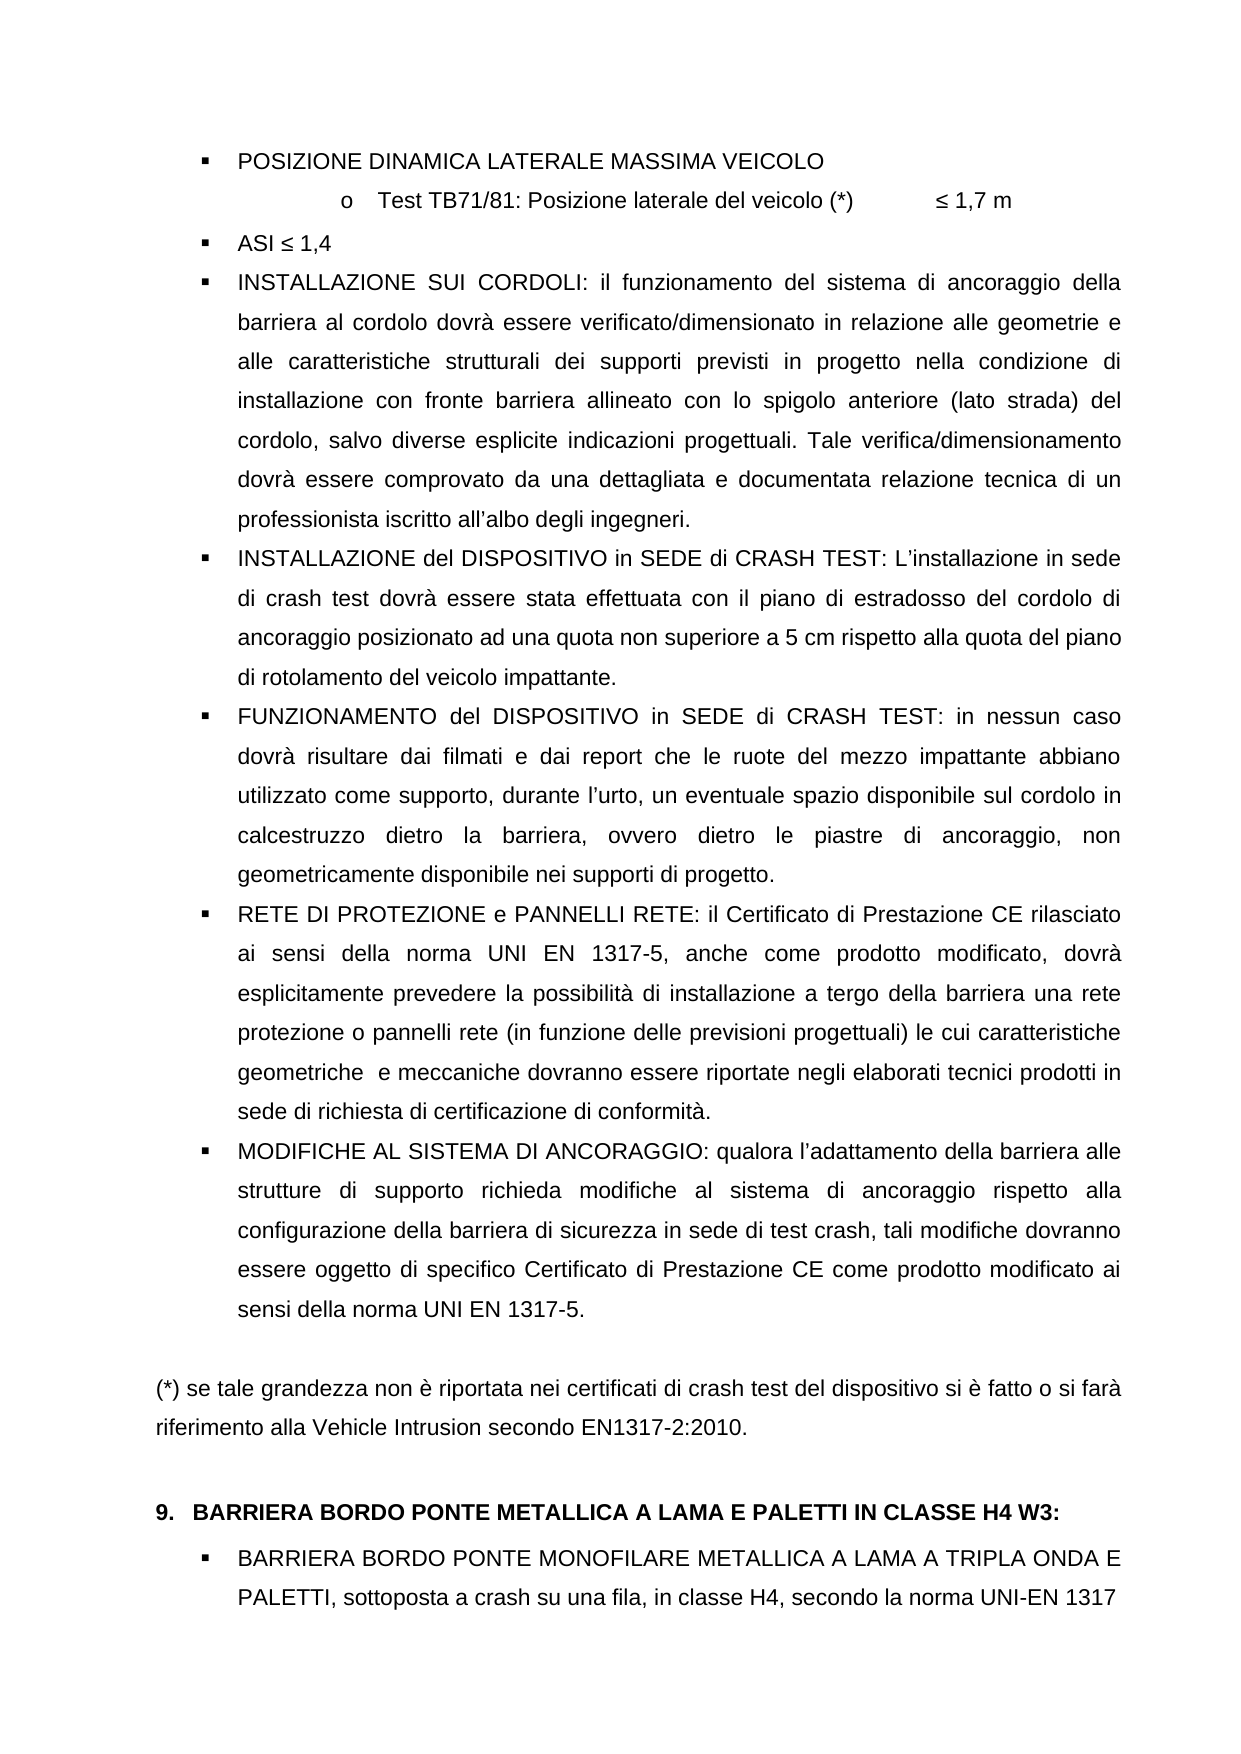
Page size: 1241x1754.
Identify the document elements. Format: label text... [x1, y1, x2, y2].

list (*) se tale grandezza non è riportata nei certificati di crash test del dispositivo si è fatto o si farà riferimento alla Vehicle Intrusion secondo EN1317-2:2010. [156, 1374, 1122, 1440]
list INSTALLAZIONE del DISPOSITIVO in SEDE di CRASH TEST: L’installazione in sede di crash test dovrà essere stata effettuata con il piano di estradosso del cordolo di ancoraggio posizionato ad una quota non superiore a 5 cm rispetto alla quota del piano di rotolamento del veicolo impattante. [200, 545, 1122, 690]
list INSTALLAZIONE SUI CORDOLI: il funzionamento del sistema di ancoraggio della barriera al cordolo dovrà essere verificato/dimensionato in relazione alle geometrie e alle caratteristiche strutturali dei supporti previsti in progetto nella condizione di installazione con fronte barriera allineato con lo spigolo anteriore (lato strada) del cordolo, salvo diverse esplicite indicazioni progettuali. Tale verifica/dimensionamento dovrà essere comprovato da una dettagliata e documentata relazione tecnica di un professionista iscritto all’albo degli ingegneri. [200, 269, 1122, 532]
list Test TB71/81: Posizione laterale del veicolo (*) ≤ 1,7 m [340, 187, 1122, 215]
list FUNZIONAMENTO del DISPOSITIVO in SEDE di CRASH TEST: in nessun caso dovrà risultare dai filmati e dai report che le ruote del mezzo impattante abbiano utilizzato come supporto, durante l’urto, un eventuale spazio disponibile sul cordolo in calcestruzzo dietro la barriera, ovvero dietro le piastre di ancoraggio, non geometricamente disponibile nei supporti di progetto. [200, 703, 1122, 888]
list BARRIERA BORDO PONTE MONOFILARE METALLICA A LAMA A TRIPLA ONDA E PALETTI, sottoposta a crash su una fila, in classe H4, secondo la norma UNI-EN 1317 [200, 1545, 1122, 1611]
list MODIFICHE AL SISTEMA DI ANCORAGGIO: qualora l’adattamento della barriera alle strutture di supporto richieda modifiche al sistema di ancoraggio rispetto alla configurazione della barriera di sicurezza in sede di test crash, tali modifiche dovranno essere oggetto di specifico Certificato di Prestazione CE come prodotto modificato ai sensi della norma UNI EN 1317-5. [200, 1138, 1122, 1322]
list POSIZIONE DINAMICA LATERALE MASSIMA VEICOLO [200, 148, 1122, 174]
list ASI ≤ 1,4 [200, 229, 1122, 256]
list RETE DI PROTEZIONE e PANNELLI RETE: il Certificato di Prestazione CE rilasciato ai sensi della norma UNI EN 1317-5, anche come prodotto modificato, dovrà esplicitamente prevedere la possibilità di installazione a tergo della barriera una rete protezione o pannelli rete (in funzione delle previsioni progettuali) le cui caratteristiche geometriche e meccaniche dovranno essere riportate negli elaborati tecnici prodotti in sede di richiesta di certificazione di conformità. [200, 901, 1122, 1124]
subtitle BARRIERA BORDO PONTE METALLICA A LAMA E PALETTI IN CLASSE H4 W3: [155, 1499, 1122, 1526]
